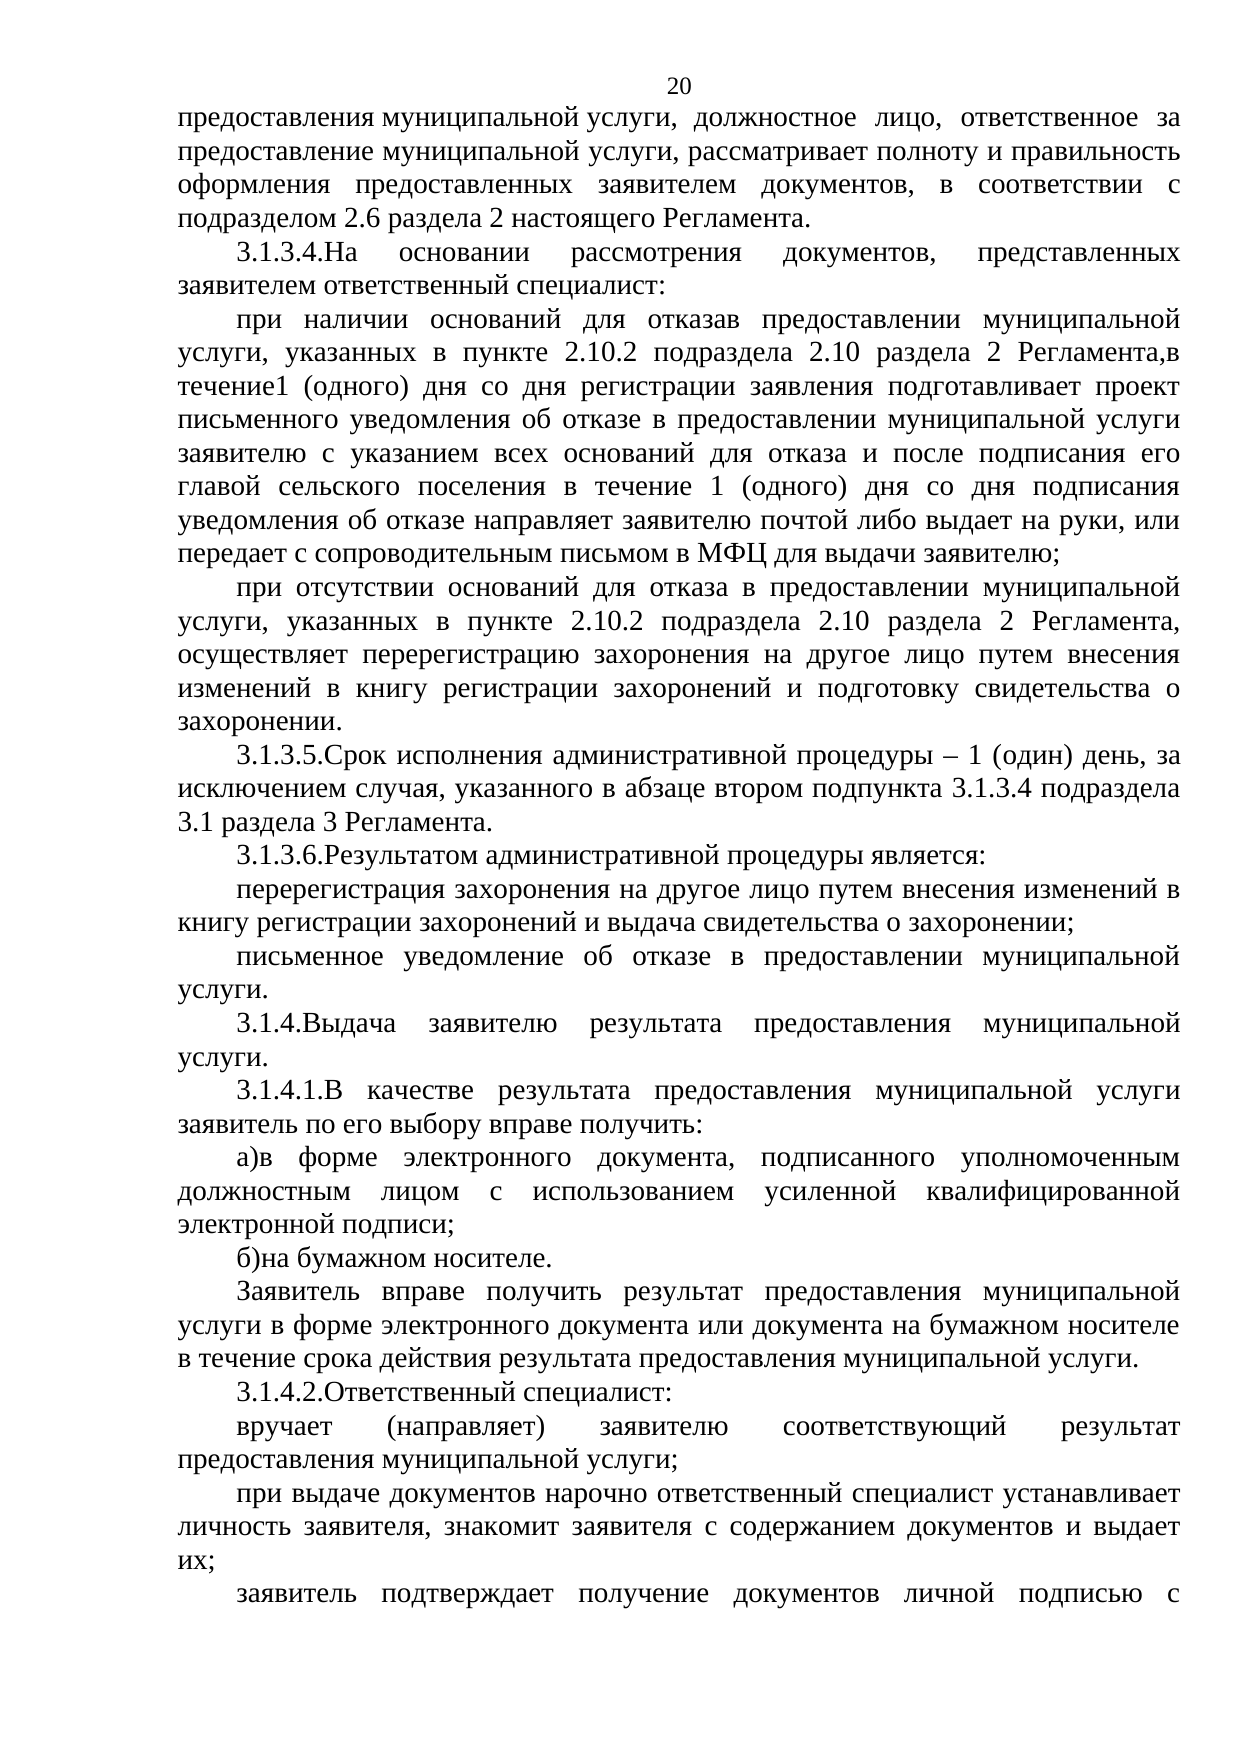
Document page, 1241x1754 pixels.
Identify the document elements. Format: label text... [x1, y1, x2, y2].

text вручает (направляет) заявителю соответствующий результат предоставления муниципальной услуги; [177, 1408, 1181, 1475]
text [177, 99, 1181, 234]
text 3.1.3.4.На основании рассмотрения документов, представленных заявителем ответственный специалист: [177, 234, 1181, 301]
text при наличии оснований для отказав предоставлении муниципальной услуги, указанных в пункте 2.10.2 подраздела 2.10 раздела 2 Регламента,в течение1 (одного) дня со дня регистрации заявления подготавливает проект письменного уведомления об отказе в предоставлении муниципальной услуги заявителю с указанием всех оснований для отказа и после подписания его главой сельского поселения в течение 1 (одного) дня со дня подписания уведомления об отказе направляет заявителю почтой либо выдает на руки, или передает с сопроводительным письмом в МФЦ для выдачи заявителю; [177, 301, 1181, 569]
text 3.1.3.5.Срок исполнения административной процедуры – 1 (один) день, за исключением случая, указанного в абзаце втором подпункта 3.1.3.4 подраздела 3.1 раздела 3 Регламента. [177, 737, 1181, 837]
text 3.1.4.Выдача заявителю результата предоставления муниципальной услуги. [177, 1005, 1181, 1072]
text а)в форме электронного документа, подписанного уполномоченным должностным лицом с использованием усиленной квалифицированной электронной подписи; [177, 1139, 1181, 1240]
text перерегистрация захоронения на другое лицо путем внесения изменений в книгу регистрации захоронений и выдача свидетельства о захоронении; [177, 871, 1181, 938]
text при отсутствии оснований для отказа в предоставлении муниципальной услуги, указанных в пункте 2.10.2 подраздела 2.10 раздела 2 Регламента, осуществляет перерегистрацию захоронения на другое лицо путем внесения изменений в книгу регистрации захоронений и подготовку свидетельства о захоронении. [177, 569, 1181, 737]
text при выдаче документов нарочно ответственный специалист устанавливает личность заявителя, знакомит заявителя с содержанием документов и выдает их; [177, 1475, 1181, 1575]
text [177, 1575, 1181, 1609]
text 3.1.4.2.Ответственный специалист: [177, 1374, 1181, 1408]
text Заявитель вправе получить результат предоставления муниципальной услуги в форме электронного документа или документа на бумажном носителе в течение срока действия результата предоставления муниципальной услуги. [177, 1273, 1181, 1374]
text 3.1.4.1.В качестве результата предоставления муниципальной услуги заявитель по его выбору вправе получить: [177, 1072, 1181, 1139]
text 3.1.3.6.Результатом административной процедуры является: [177, 837, 1181, 871]
text письменное уведомление об отказе в предоставлении муниципальной услуги. [177, 938, 1181, 1005]
text б)на бумажном носителе. [177, 1240, 1181, 1273]
